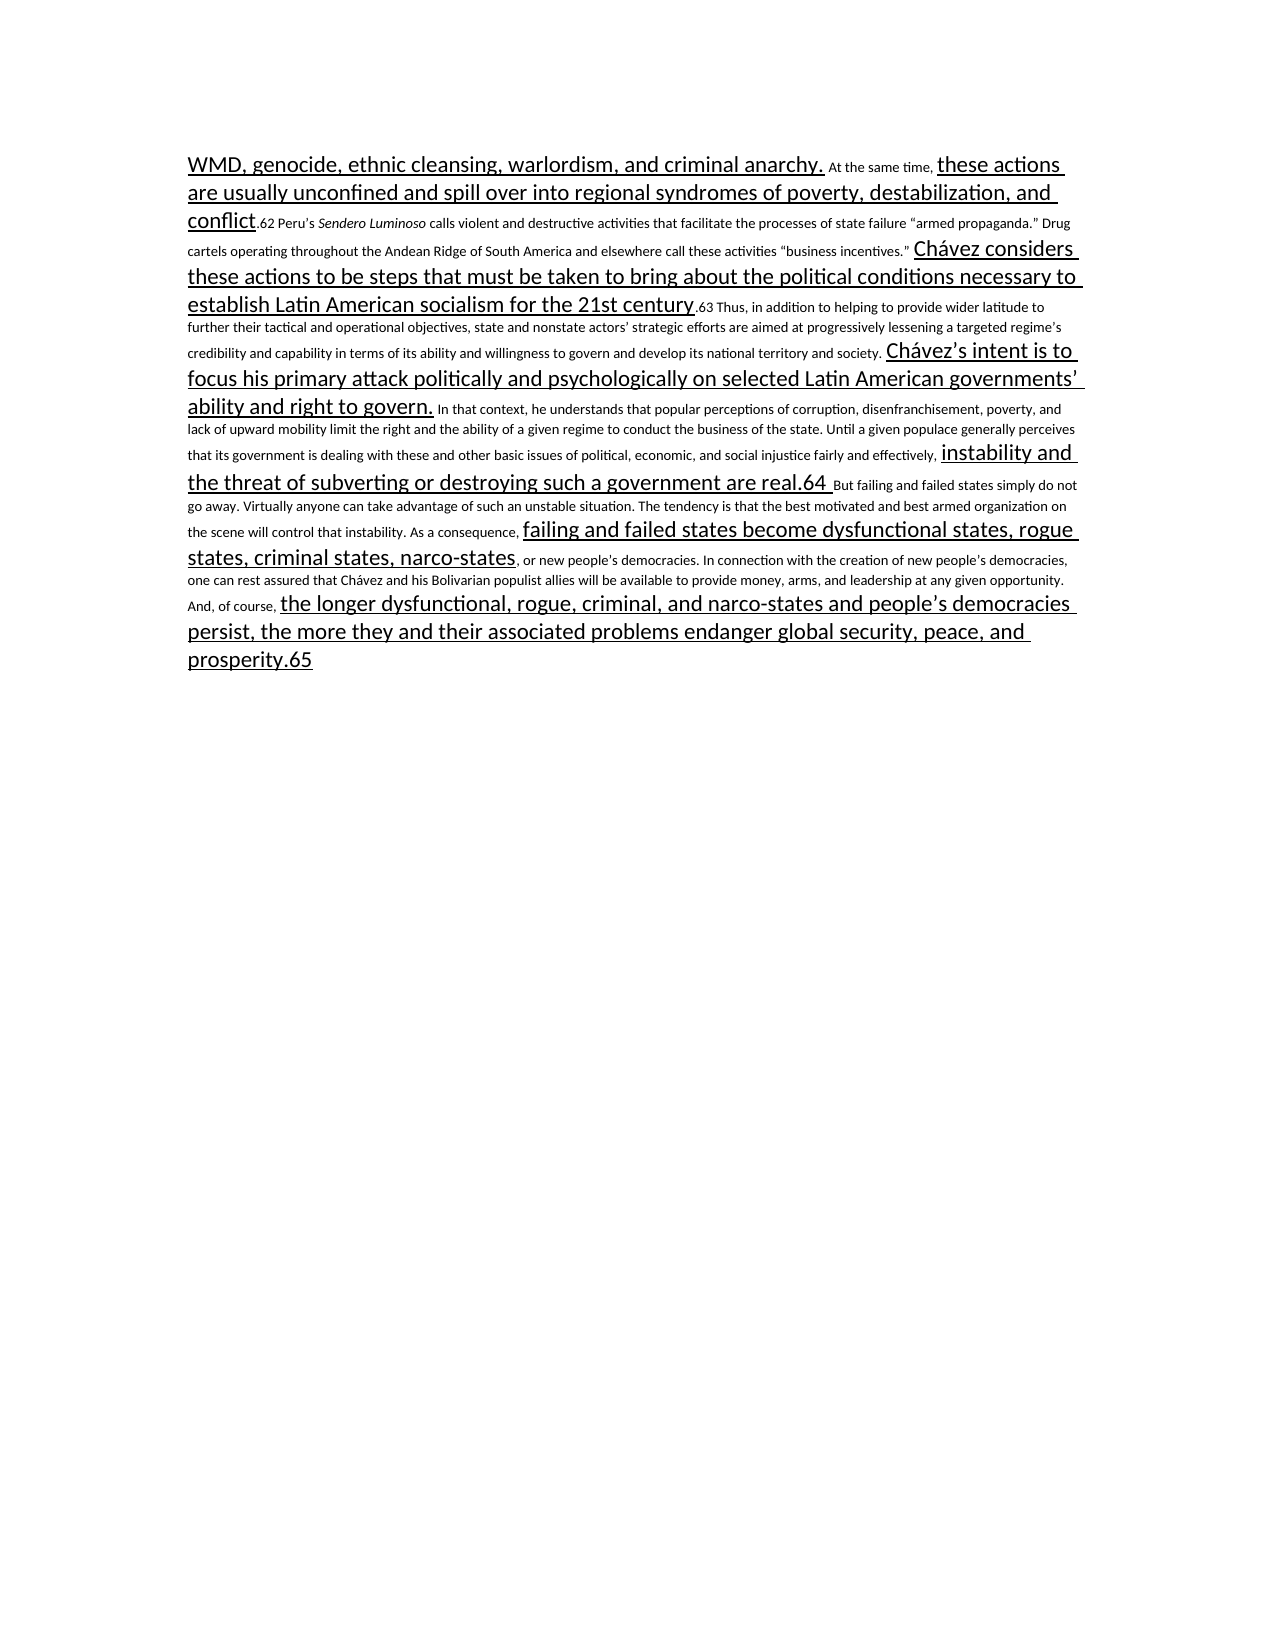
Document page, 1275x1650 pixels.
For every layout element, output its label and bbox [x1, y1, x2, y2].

text [187, 150, 1087, 673]
